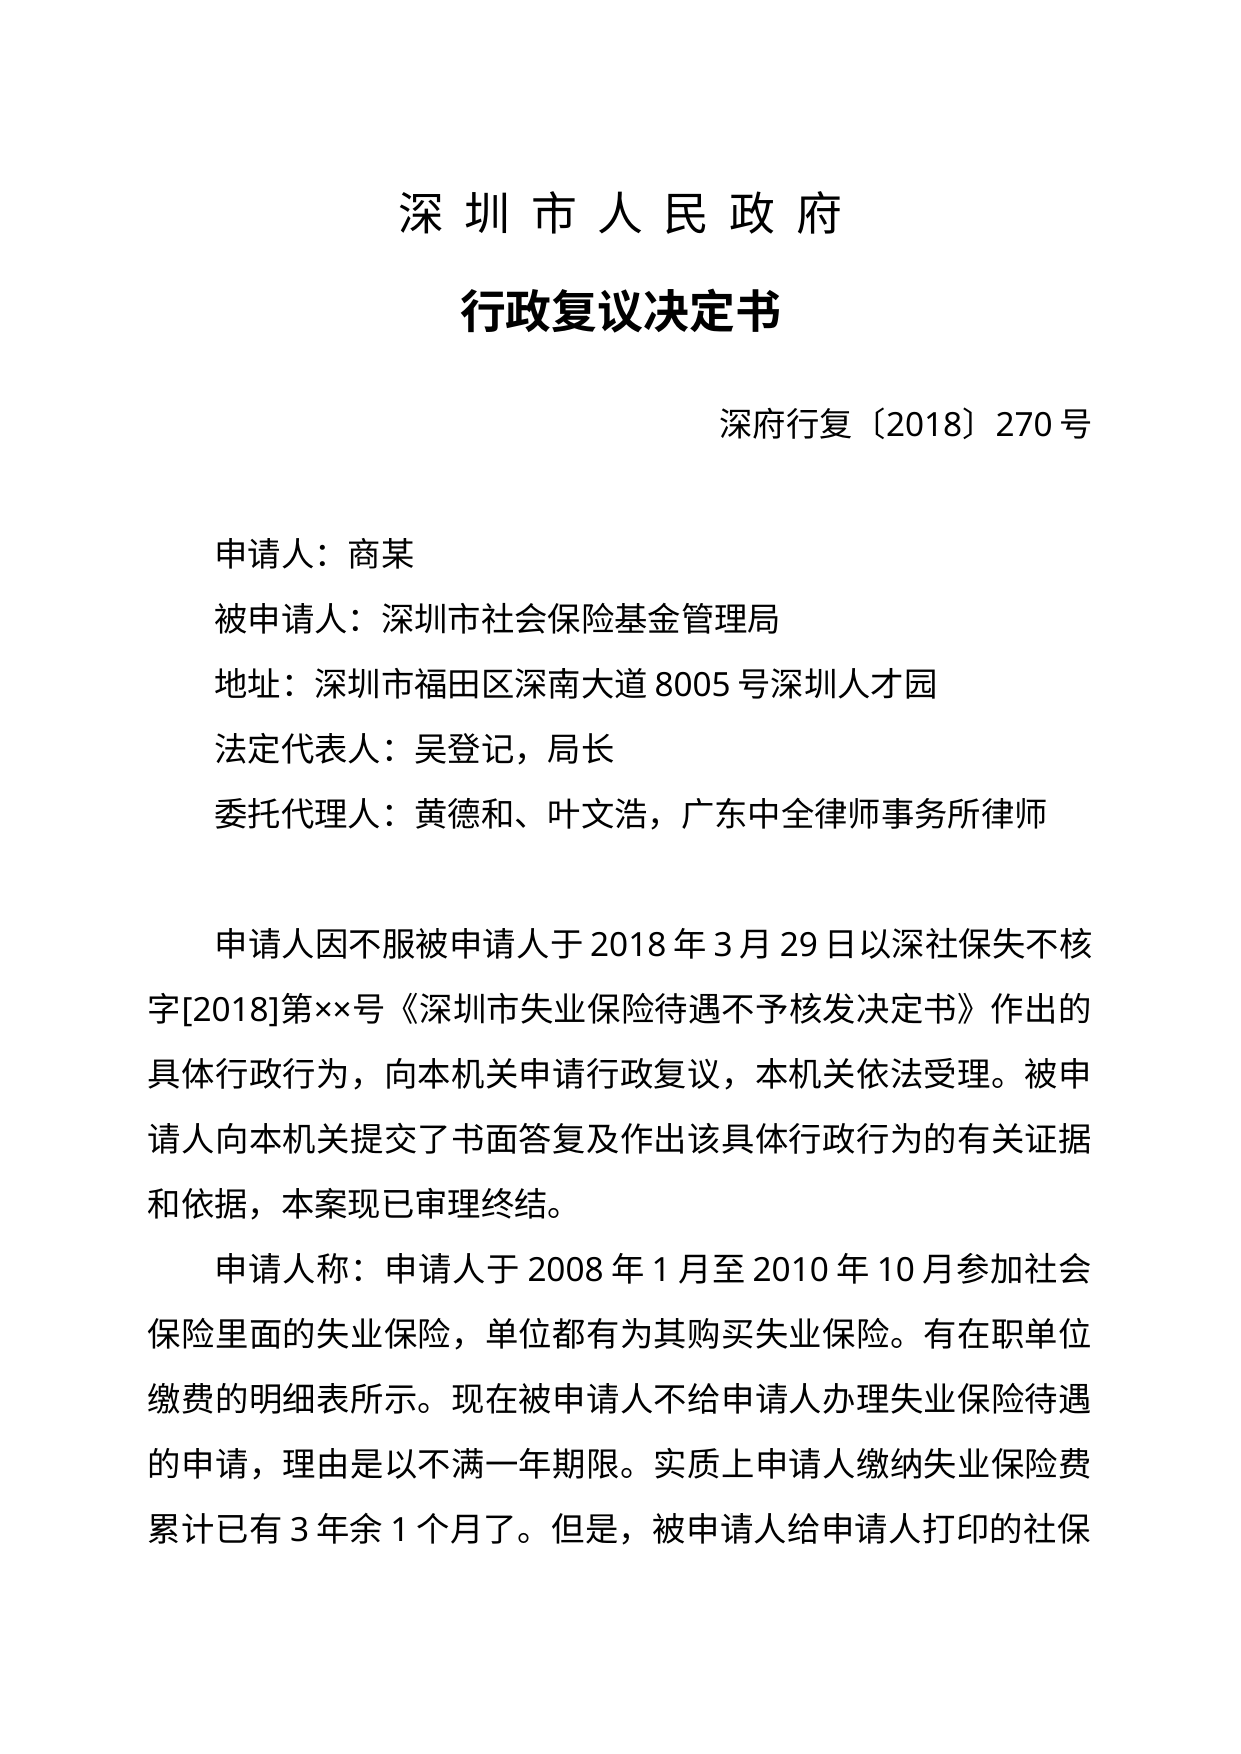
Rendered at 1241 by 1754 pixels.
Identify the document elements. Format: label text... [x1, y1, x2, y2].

text 申请人：商某 [148, 519, 1092, 584]
text 行政复议决定书 [148, 259, 1092, 357]
text 委托代理人：黄德和、叶文浩，广东中全律师事务所律师 [148, 779, 1092, 844]
text 深府行复〔2018〕270号 [148, 389, 1092, 454]
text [148, 1234, 1092, 1559]
text 法定代表人：吴登记，局长 [148, 714, 1092, 779]
text 被申请人：深圳市社会保险基金管理局 [148, 584, 1092, 649]
text 地址：深圳市福田区深南大道8005号深圳人才园 [148, 649, 1092, 714]
text 申请人因不服被申请人于2018年3月29日以深社保失不核字[2018]第××号《深圳市失业保险待遇不予核发决定书》作出的具体行政行为，向本机关申请行政复议，本机关依法受理。被申请人向本机关提交了书面答复及作出该具体行政行为的有关证据和依据，本案现已审理终结。 [148, 909, 1092, 1234]
text 深 圳 市 人 民 政 府 [148, 162, 1092, 259]
